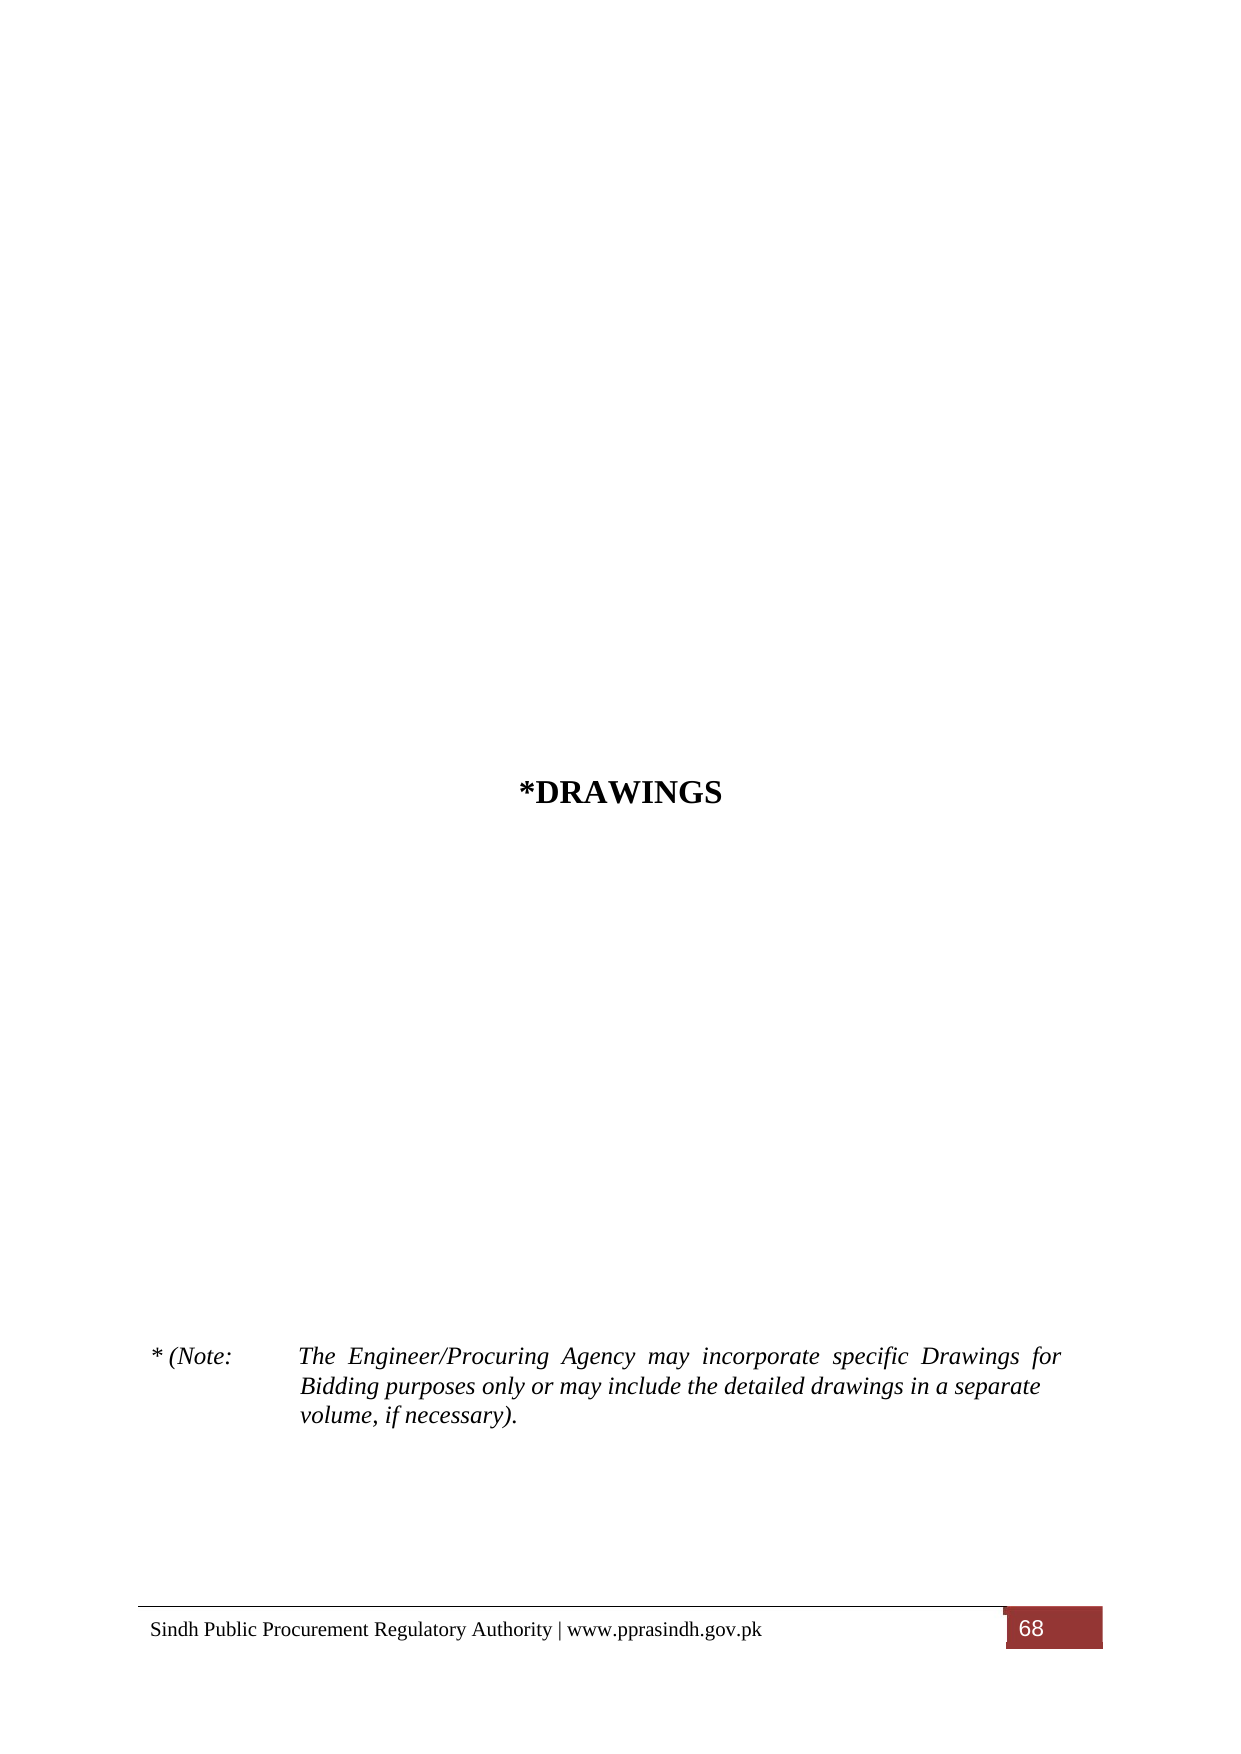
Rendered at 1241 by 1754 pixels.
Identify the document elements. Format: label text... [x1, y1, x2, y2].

text * (Note: The Engineer/Procuring Agency may incorporate specific Drawings for [150, 1341, 1090, 1370]
text volume, if necessary). [300, 1400, 1090, 1429]
table_header 68 [888, 1615, 1044, 1641]
table_header Sindh Public Procurement Regulatory Authority | www.pprasindh.gov.pk [150, 1615, 887, 1641]
text Bidding purposes only or may include the detailed drawings in a separate [300, 1371, 1090, 1400]
picture [138, 1606, 1103, 1642]
text *DRAWINGS [519, 772, 1090, 810]
